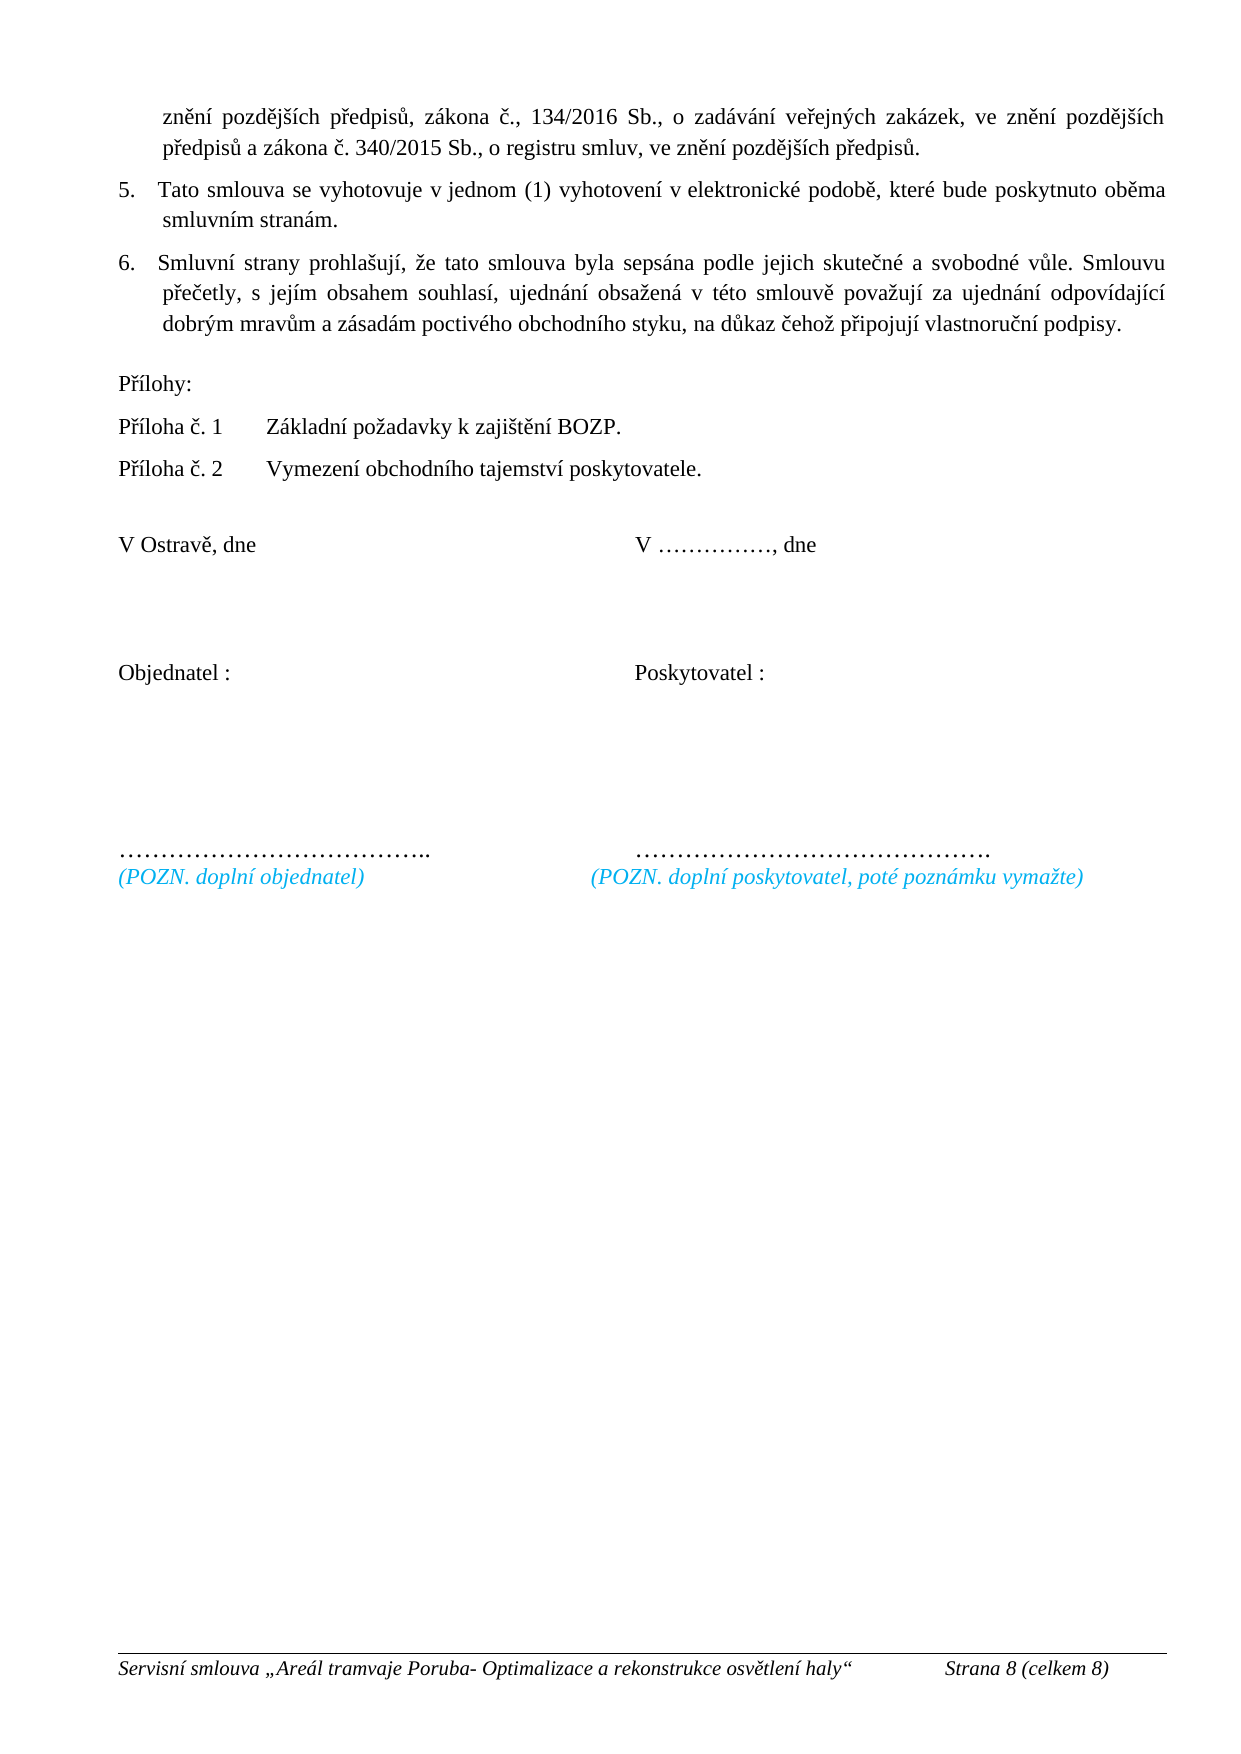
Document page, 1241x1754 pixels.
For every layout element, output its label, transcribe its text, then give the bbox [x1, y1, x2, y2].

text Objednatel : Poskytovatel : [118, 659, 1167, 686]
text Přílohy: [118, 370, 1167, 396]
list Smluvní strany prohlašují, že tato smlouva byla sepsána podle jejich skutečné a svobodné vůle. Smlouvu přečetly, s jejím obsahem souhlasí, ujednání obsažená v této smlouvě považují za ujednání odpovídající dobrým mravům a zásadám poctivého obchodního styku, na důkaz čehož připojují vlastnoruční podpisy. [118, 249, 1167, 336]
text ……………………………….. ……………………………………. [118, 834, 1167, 863]
text (POZN. doplní objednatel) (POZN. doplní poskytovatel, poté poznámku vymažte) [118, 863, 1167, 889]
text Příloha č. 2 Vymezení obchodního tajemství poskytovatele. [118, 456, 1167, 482]
list Tato smlouva se vyhotovuje v jednom (1) vyhotovení v elektronické podobě, které bude poskytnuto oběma smluvním stranám. [118, 176, 1167, 233]
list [118, 103, 1167, 160]
text Příloha č. 1 Základní požadavky k zajištění BOZP. [118, 413, 1167, 439]
text V Ostravě, dne V ……………, dne [118, 531, 1167, 558]
